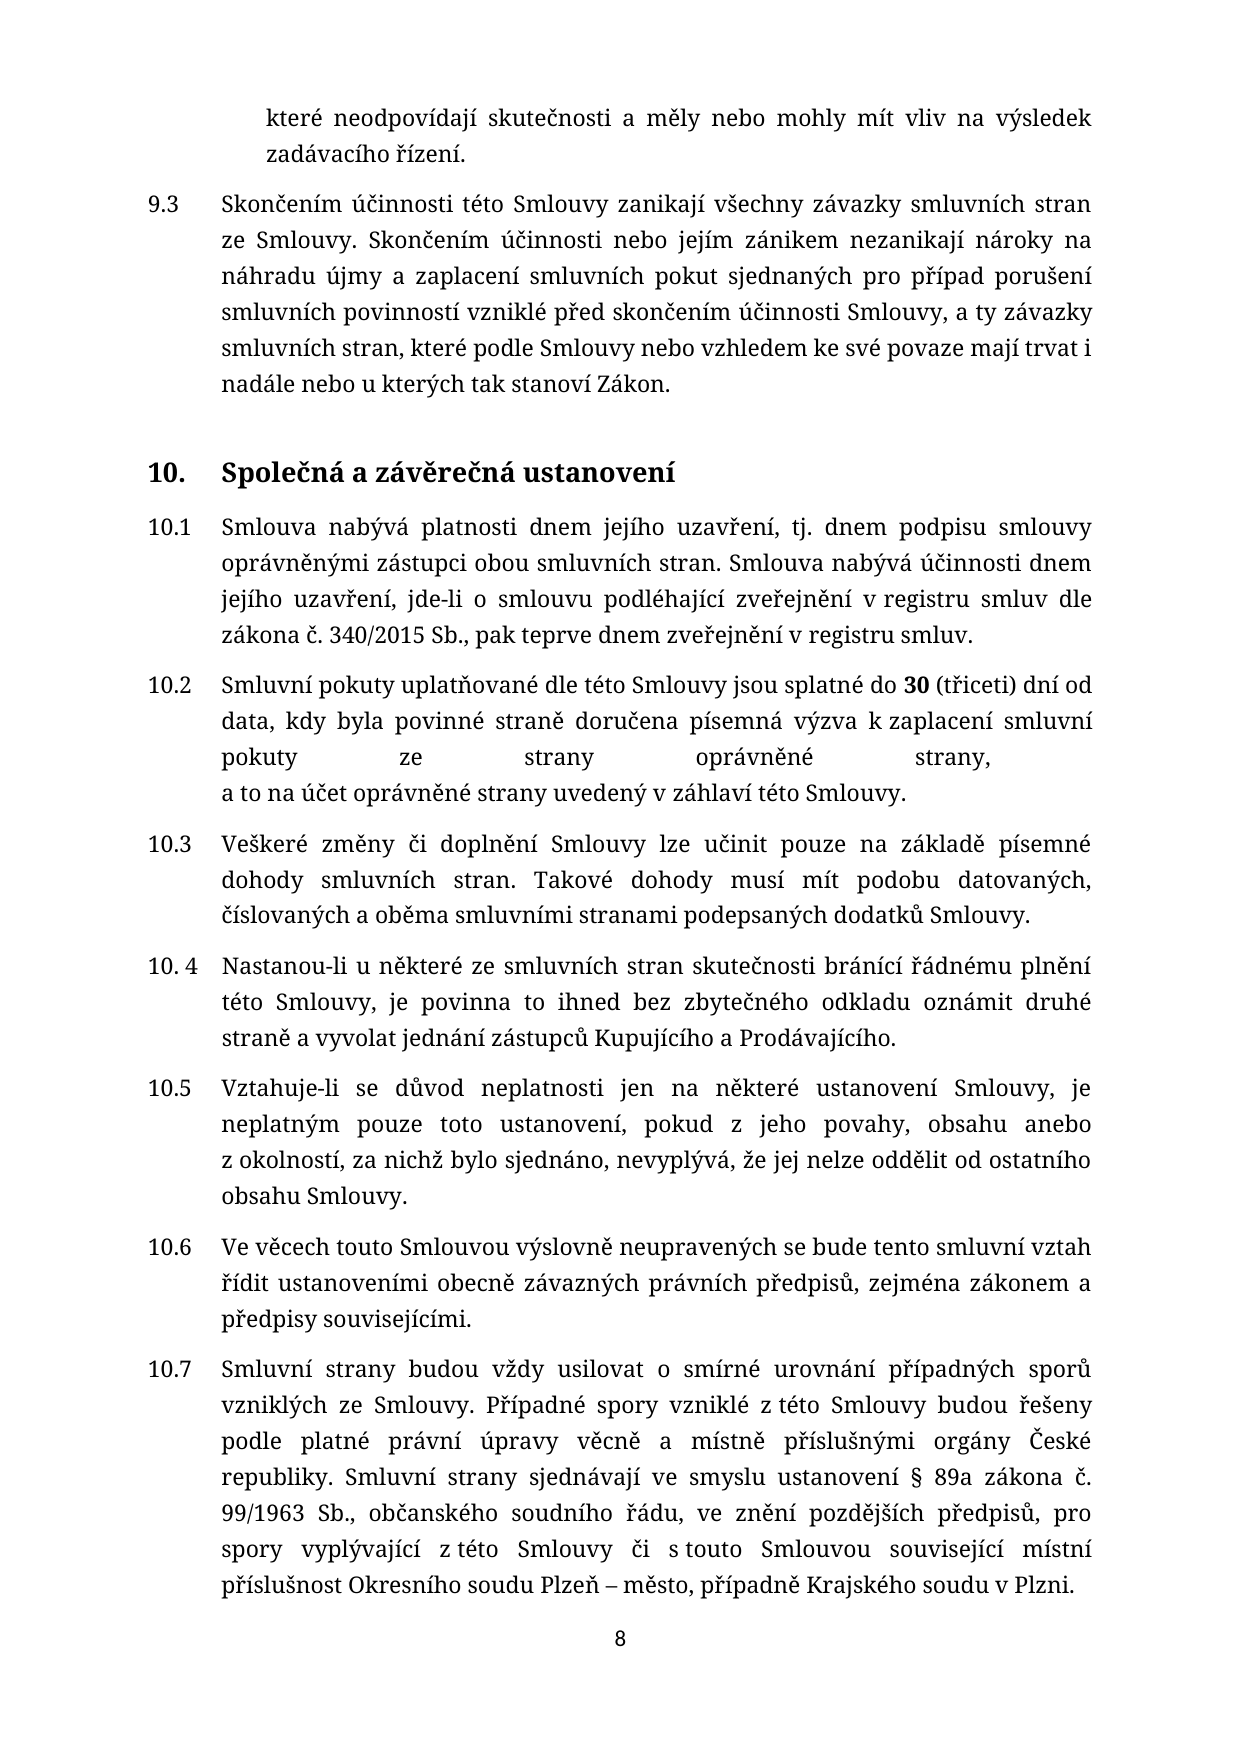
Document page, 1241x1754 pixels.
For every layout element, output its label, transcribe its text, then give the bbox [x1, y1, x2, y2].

text 10.1 Smlouva nabývá platnosti dnem jejího uzavření, tj. dnem podpisu smlouvy oprávněnými zástupci obou smluvních stran. Smlouva nabývá účinnosti dnem jejího uzavření, jde-li o smlouvu podléhající zveřejnění v registru smluv dle zákona č. 340/2015 Sb., pak teprve dnem zveřejnění v registru smluv. [148, 511, 1092, 650]
text 10.7 Smluvní strany budou vždy usilovat o smírné urovnání případných sporů vzniklých ze Smlouvy. Případné spory vzniklé z této Smlouvy budou řešeny podle platné právní úpravy věcně a místně příslušnými orgány České republiky. Smluvní strany sjednávají ve smyslu ustanovení § 89a zákona č. 99/1963 Sb., občanského soudního řádu, ve znění pozdějších předpisů, pro spory vyplývající z této Smlouvy či s touto Smlouvou související místní příslušnost Okresního soudu Plzeň – město, případně Krajského soudu v Plzni. [148, 1353, 1092, 1600]
text 10.3 Veškeré změny či doplnění Smlouvy lze učinit pouze na základě písemné dohody smluvních stran. Takové dohody musí mít podobu datovaných, číslovaných a oběma smluvními stranami podepsaných dodatků Smlouvy. [148, 828, 1092, 931]
text 10.5 Vztahuje-li se důvod neplatnosti jen na některé ustanovení Smlouvy, je neplatným pouze toto ustanovení, pokud z jeho povahy, obsahu anebo z okolností, za nichž bylo sjednáno, nevyplývá, že jej nelze oddělit od ostatního obsahu Smlouvy. [148, 1072, 1092, 1211]
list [222, 102, 1092, 169]
text 10. Společná a závěrečná ustanovení [148, 454, 1092, 491]
text 9.3 Skončením účinnosti této Smlouvy zanikají všechny závazky smluvních stran ze Smlouvy. Skončením účinnosti nebo jejím zánikem nezanikají nároky na náhradu újmy a zaplacení smluvních pokut sjednaných pro případ porušení smluvních povinností vzniklé před skončením účinnosti Smlouvy, a ty závazky smluvních stran, které podle Smlouvy nebo vzhledem ke své povaze mají trvat i nadále nebo u kterých tak stanoví Zákon. [148, 188, 1092, 399]
text 10. 4 Nastanou-li u některé ze smluvních stran skutečnosti bránící řádnému plnění této Smlouvy, je povinna to ihned bez zbytečného odkladu oznámit druhé straně a vyvolat jednání zástupců Kupujícího a Prodávajícího. [148, 950, 1092, 1053]
text 10.2 Smluvní pokuty uplatňované dle této Smlouvy jsou splatné do 30 (třiceti) dní od data, kdy byla povinné straně doručena písemná výzva k zaplacení smluvní pokuty ze strany oprávněné strany, a to na účet oprávněné strany uvedený v záhlaví této Smlouvy. [148, 669, 1092, 808]
text 10.6 Ve věcech touto Smlouvou výslovně neupravených se bude tento smluvní vztah řídit ustanoveními obecně závazných právních předpisů, zejména zákonem a předpisy souvisejícími. [148, 1231, 1092, 1334]
